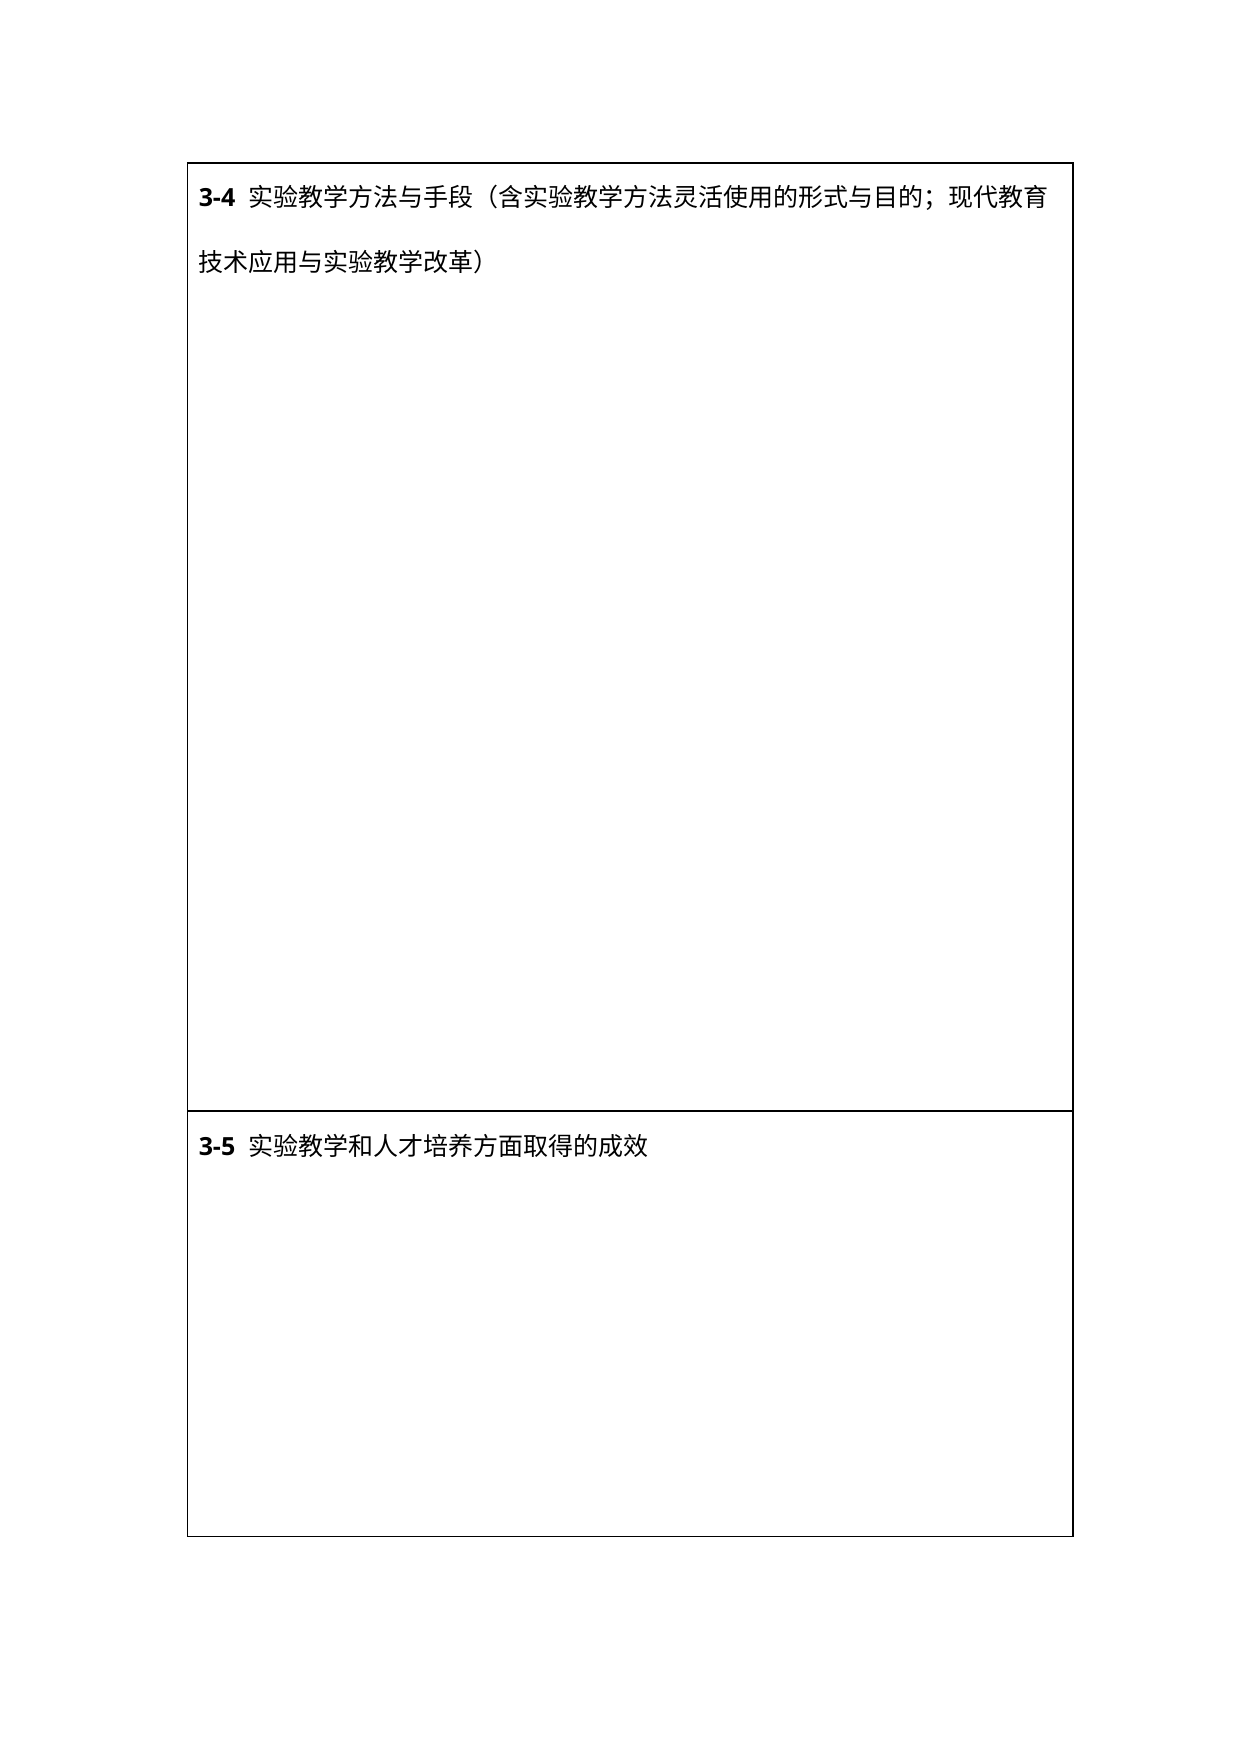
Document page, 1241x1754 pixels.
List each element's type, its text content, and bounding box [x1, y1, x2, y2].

table_cell 3-5 实验教学和人才培养方面取得的成效 [188, 1112, 1072, 1536]
table_cell 3-4 实验教学方法与手段（含实验教学方法灵活使用的形式与目的；现代教育技术应用与实验教学改革） [188, 164, 1072, 1110]
